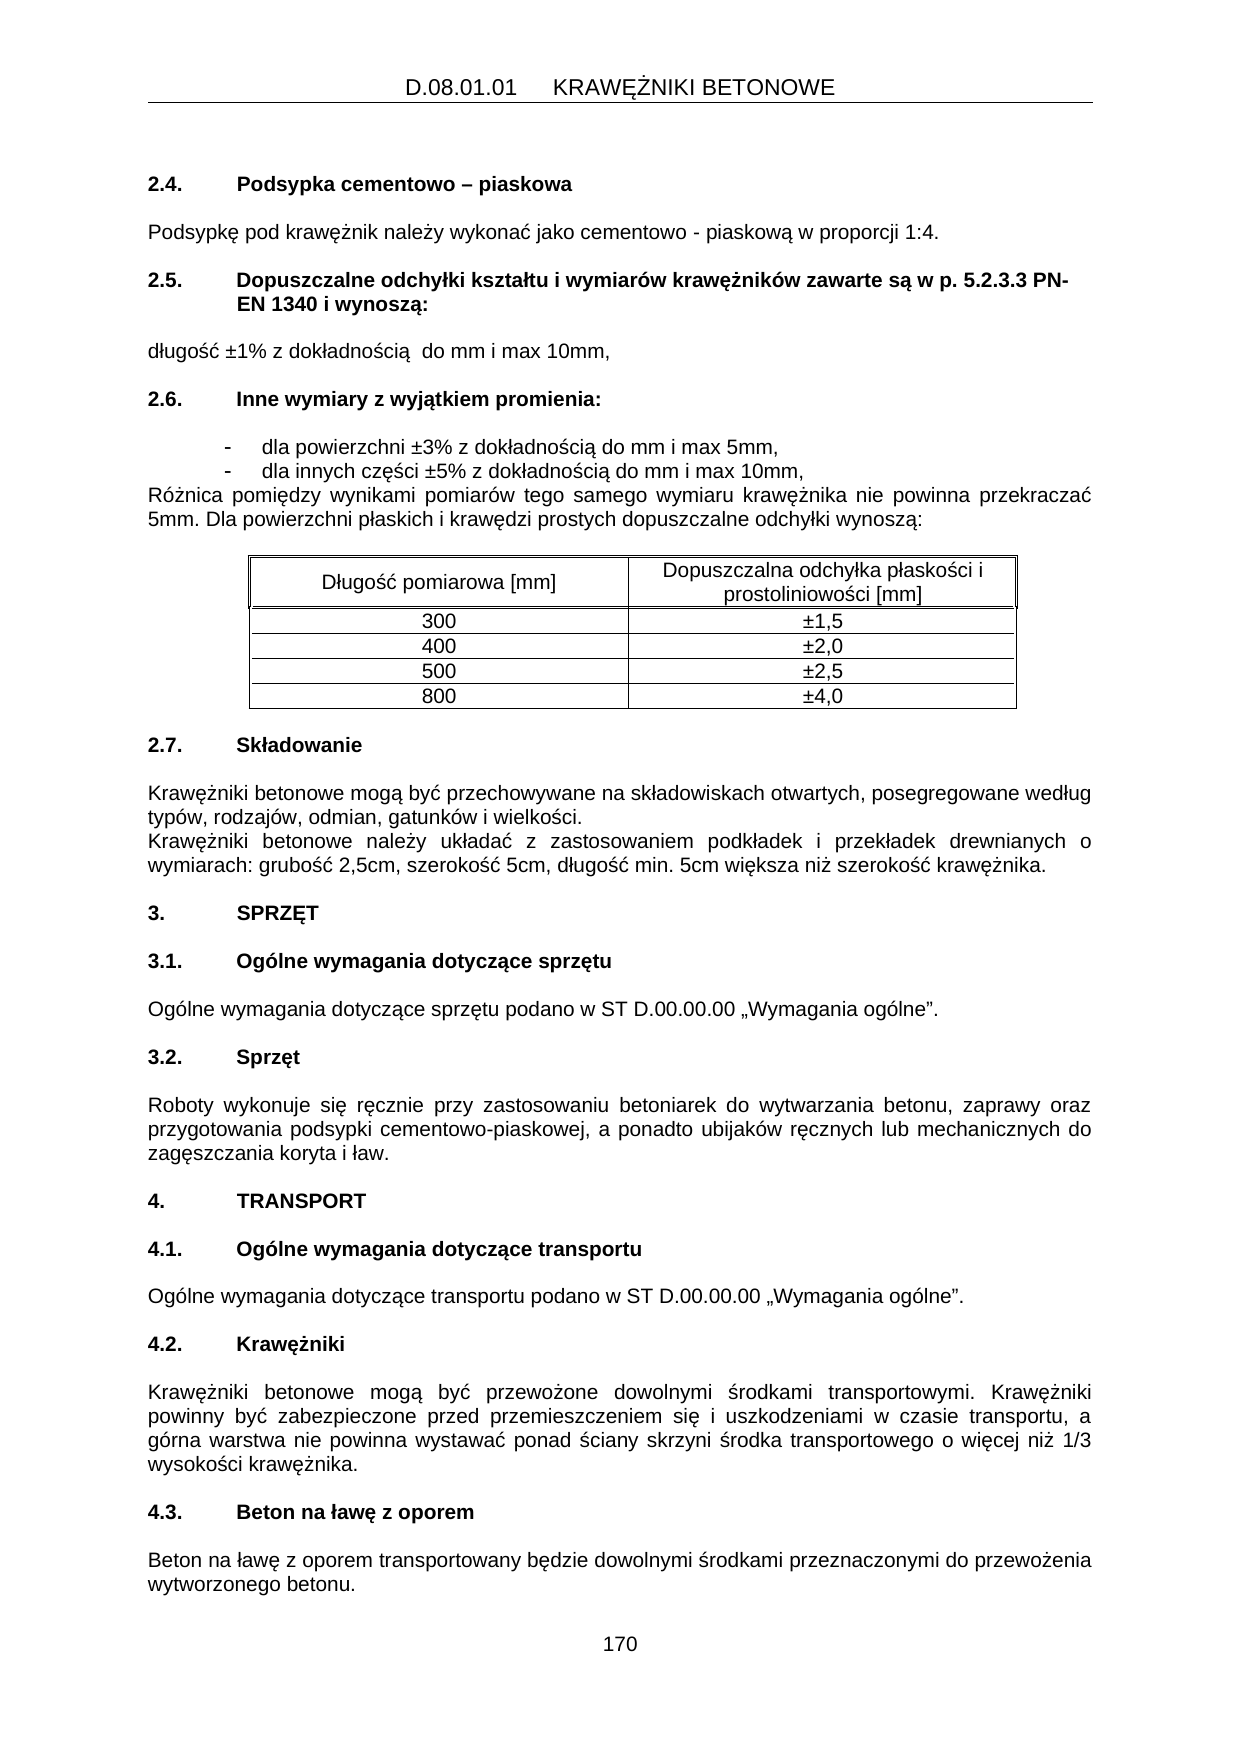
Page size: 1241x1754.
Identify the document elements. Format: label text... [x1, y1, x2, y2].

list Składowanie [148, 733, 1093, 757]
list Inne wymiary z wyjątkiem promienia: [148, 387, 1093, 411]
list Ogólne wymagania dotyczące sprzętu [148, 949, 1093, 973]
text Krawężniki betonowe mogą być przewożone dowolnymi środkami transportowymi. Krawężniki powinny być zabezpieczone przed przemieszczeniem się i uszkodzeniami w czasie transportu, a górna warstwa nie powinna wystawać ponad ściany skrzyni środka transportowego o więcej niż 1/3 wysokości krawężnika. [148, 1380, 1093, 1476]
text Ogólne wymagania dotyczące transportu podano w ST D.00.00.00 „Wymagania ogólne”. [148, 1284, 1093, 1308]
table_cell 400 [250, 633, 628, 658]
list Transport [148, 1188, 1093, 1212]
table_cell ±2,5 [629, 658, 1016, 683]
text Podsypkę pod krawężnik należy wykonać jako cementowo - piaskową w proporcji 1:4. [148, 219, 1093, 243]
text Różnica pomiędzy wynikami pomiarów tego samego wymiaru krawężnika nie powinna przekraczać 5mm. Dla powierzchni płaskich i krawędzi prostych dopuszczalne odchyłki wynoszą: [148, 483, 1093, 531]
table_header Długość pomiarowa [mm] [251, 558, 628, 606]
text Ogólne wymagania dotyczące sprzętu podano w ST D.00.00.00 „Wymagania ogólne”. [148, 997, 1093, 1021]
text długość ±1% z dokładnością do mm i max 10mm, [148, 339, 1093, 363]
table_cell 800 [250, 683, 628, 708]
text Krawężniki betonowe mogą być przechowywane na składowiskach otwartych, posegregowane według typów, rodzajów, odmian, gatunków i wielkości. [148, 781, 1093, 829]
list Sprzęt [148, 1045, 1093, 1069]
list dla powierzchni ±3% z dokładnością do mm i max 5mm, [224, 435, 1093, 459]
text Krawężniki betonowe należy układać z zastosowaniem podkładek i przekładek drewnianych o wymiarach: grubość 2,5cm, szerokość 5cm, długość min. 5cm większa niż szerokość krawężnika. [148, 829, 1093, 877]
table_header Dopuszczalna odchyłka płaskości i prostoliniowości [mm] [629, 558, 1015, 606]
table_cell ±2,0 [629, 633, 1016, 658]
list dla innych części ±5% z dokładnością do mm i max 10mm, [224, 459, 1093, 483]
list Ogólne wymagania dotyczące transportu [148, 1236, 1093, 1260]
list Krawężniki [148, 1332, 1093, 1356]
list Podsypka cementowo – piaskowa [148, 172, 1093, 196]
list Beton na ławę z oporem [148, 1500, 1093, 1524]
text Beton na ławę z oporem transportowany będzie dowolnymi środkami przeznaczonymi do przewożenia wytworzonego betonu. [148, 1548, 1093, 1596]
table_cell 300 [250, 606, 628, 633]
list Dopuszczalne odchyłki kształtu i wymiarów krawężników zawarte są w p. 5.2.3.3 PN-EN 1340 i wynoszą: [148, 267, 1093, 315]
table_cell ±4,0 [629, 683, 1016, 708]
table_cell 500 [250, 658, 628, 683]
table_cell ±1,5 [629, 606, 1016, 633]
list Sprzęt [148, 901, 1093, 925]
text Roboty wykonuje się ręcznie przy zastosowaniu betoniarek do wytwarzania betonu, zaprawy oraz przygotowania podsypki cementowo-piaskowej, a ponadto ubijaków ręcznych lub mechanicznych do zagęszczania koryta i ław. [148, 1093, 1093, 1164]
